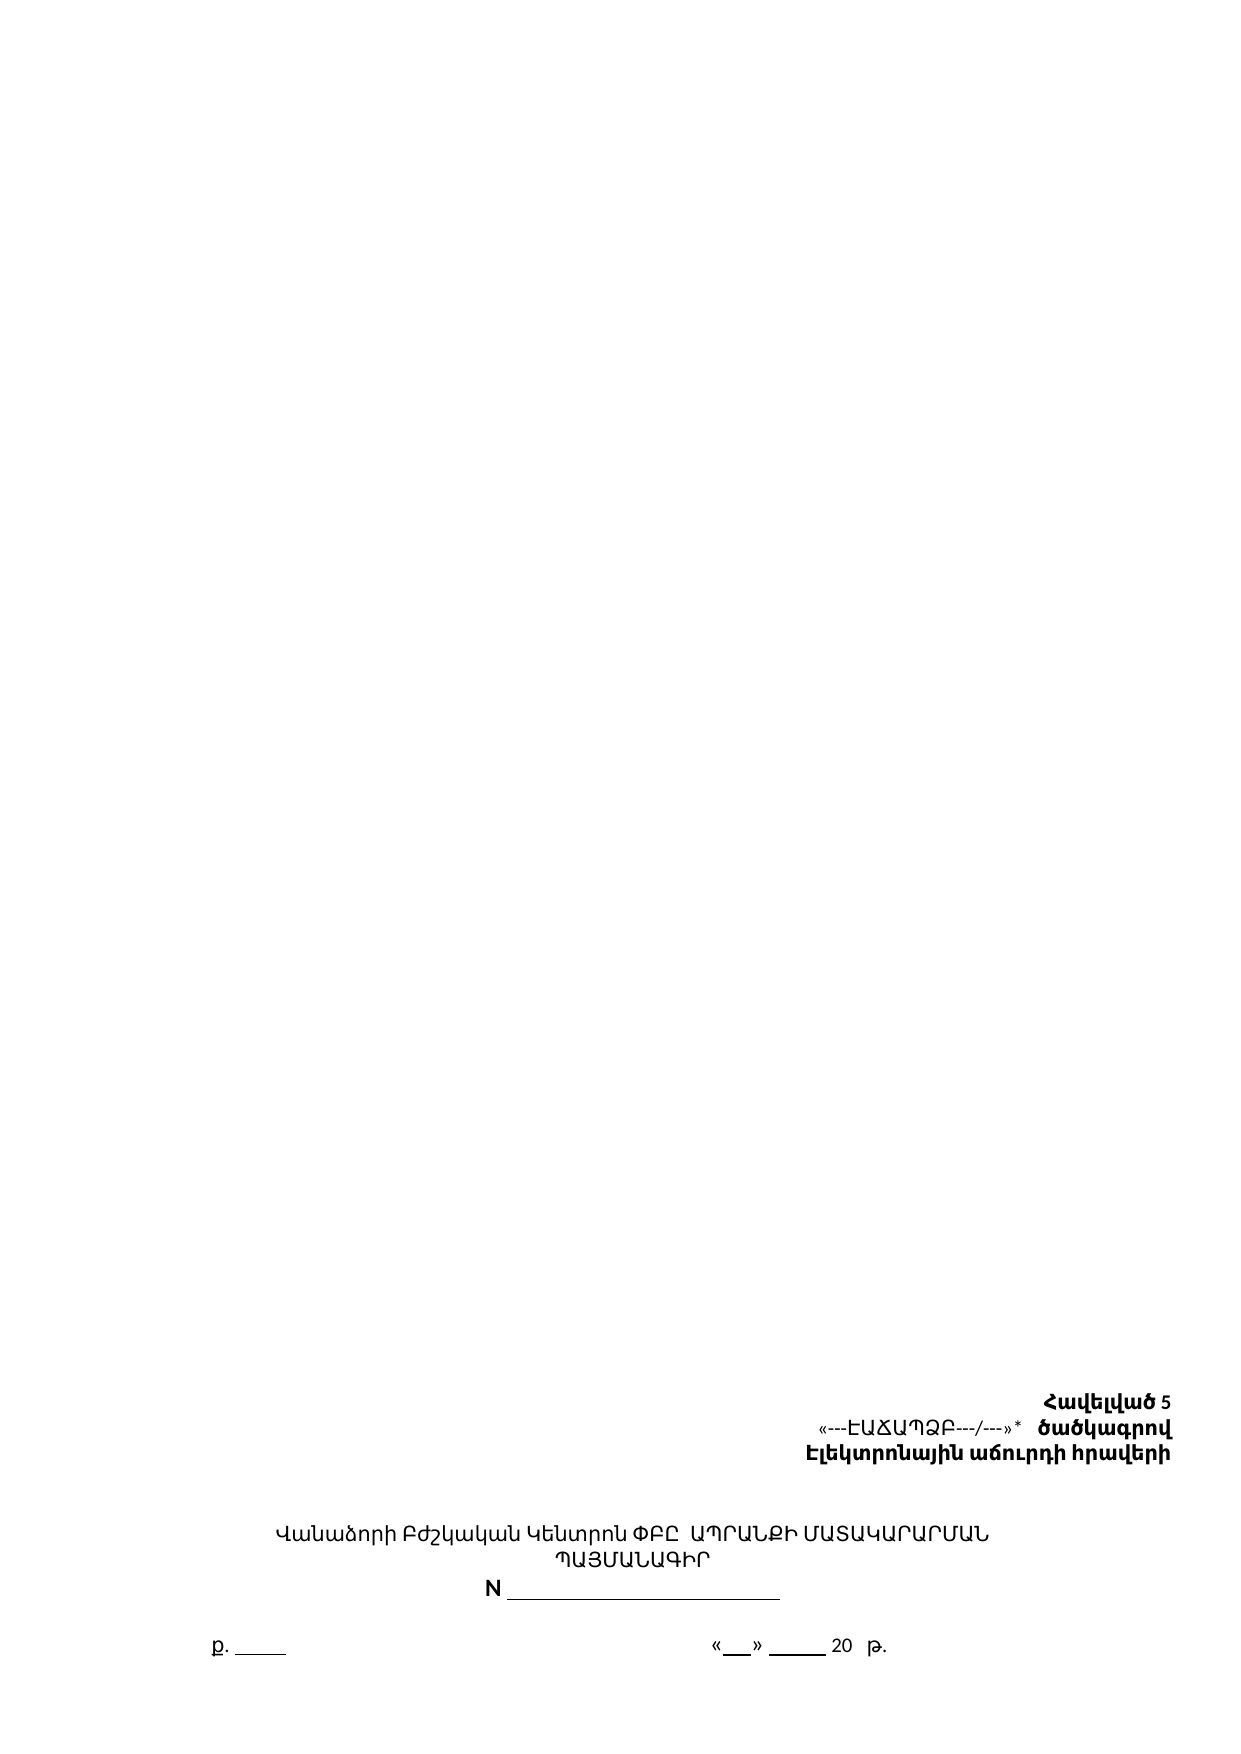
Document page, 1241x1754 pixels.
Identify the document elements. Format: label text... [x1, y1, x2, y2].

text Վանաձորի Բժշկական Կենտրոն ՓԲԸ ԱՊՐԱՆՔԻ ՄԱՏԱԿԱՐԱՐՄԱՆ [79, 1522, 1171, 1547]
text ք. « » 20 թ. [94, 1628, 1171, 1659]
text Էլեկտրոնային աճուրդի հրավերի [94, 1440, 1171, 1466]
text ՊԱՅՄԱՆԱԳԻՐ [79, 1547, 1171, 1572]
text «---ԷԱՃԱՊՁԲ---/---»* ծածկագրով [94, 1415, 1171, 1440]
text Հավելված 5 [94, 1389, 1171, 1415]
text N [79, 1572, 1171, 1603]
